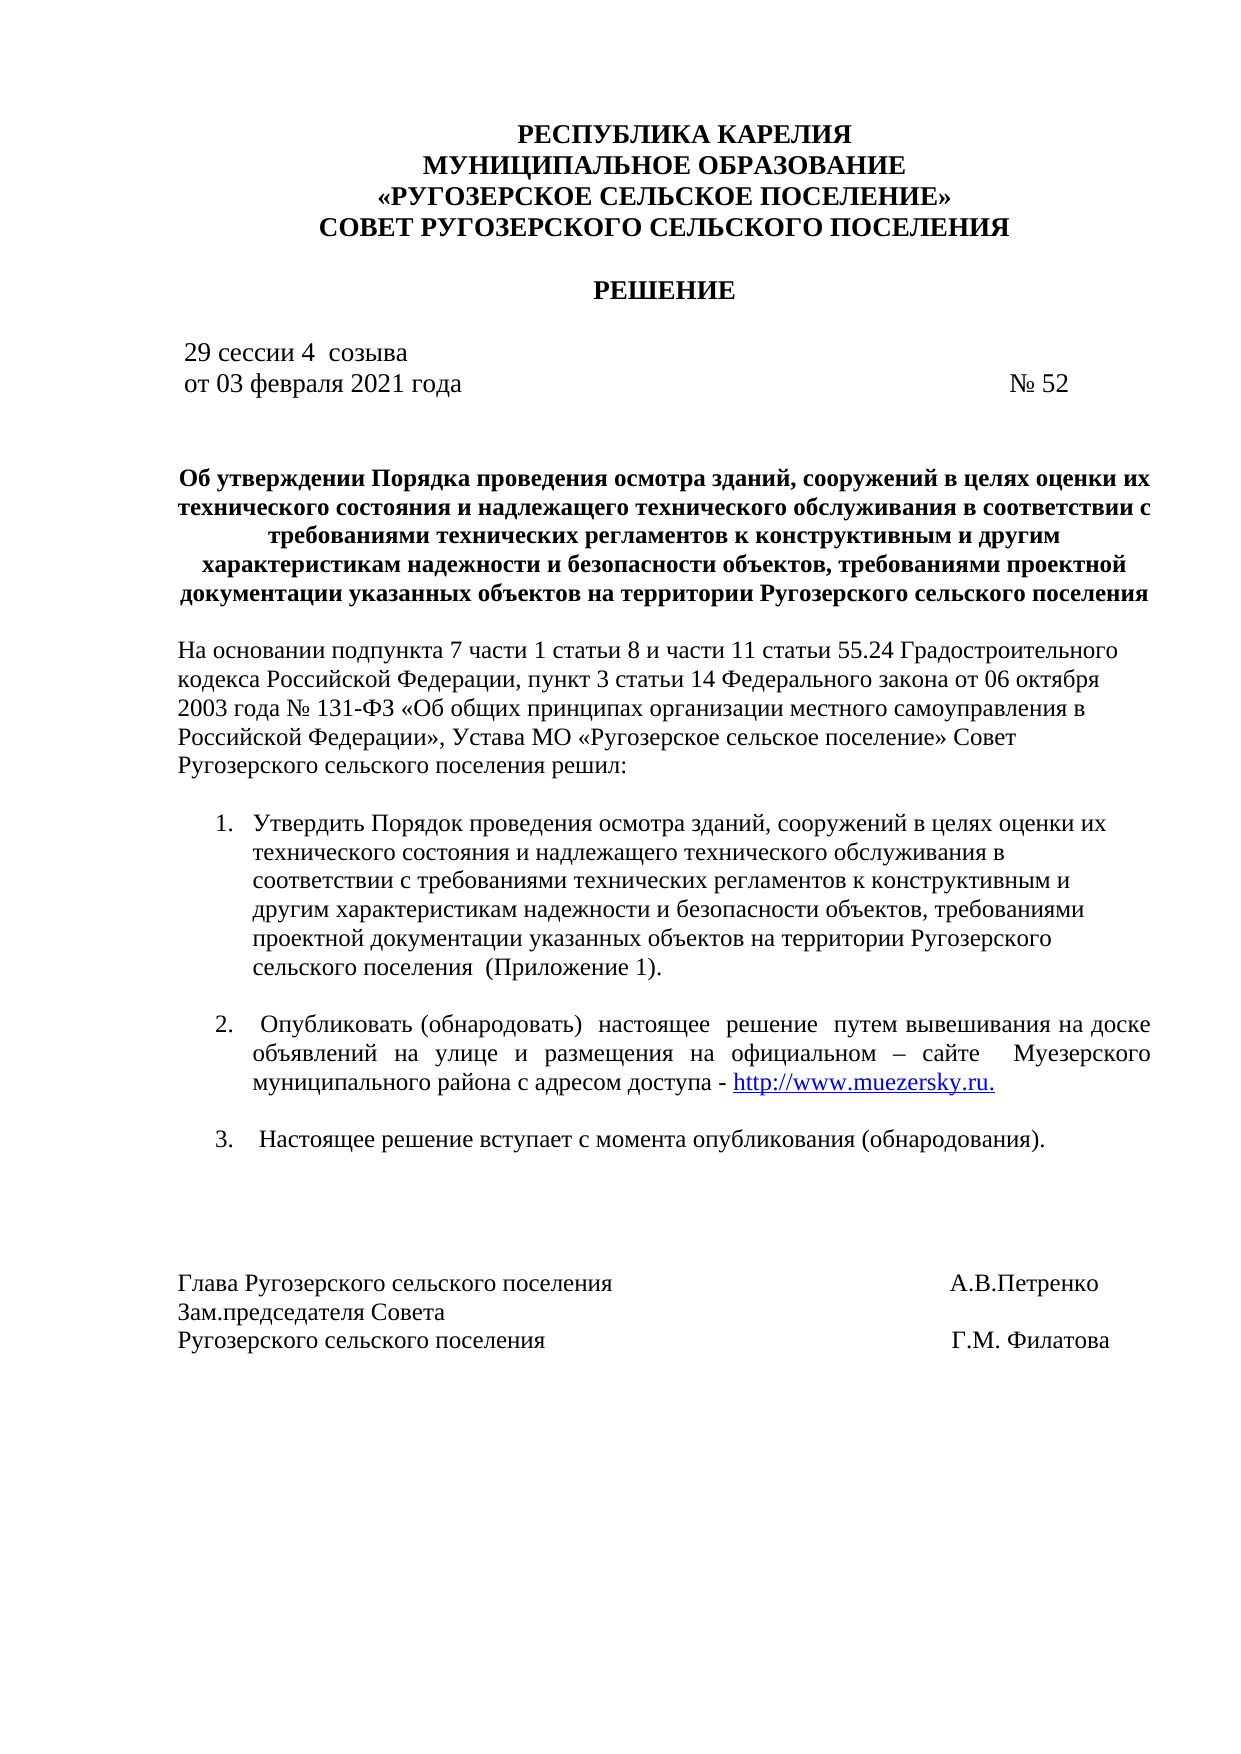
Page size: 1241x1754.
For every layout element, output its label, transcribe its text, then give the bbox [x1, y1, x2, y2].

list Утвердить Порядок проведения осмотра зданий, сооружений в целях оценки их технического состояния и надлежащего технического обслуживания в соответствии с требованиями технических регламентов к конструктивным и другим характеристикам надежности и безопасности объектов, требованиями проектной документации указанных объектов на территории Ругозерского сельского поселения (Приложение 1). [215, 808, 1152, 981]
text Ругозерского сельского поселения Г.М. Филатова [177, 1326, 1152, 1354]
text «РУГОЗЕРСКОЕ СЕЛЬСКОЕ ПОСЕЛЕНИЕ» [177, 180, 1152, 212]
text МУНИЦИПАЛЬНОЕ ОБРАЗОВАНИЕ [177, 149, 1152, 180]
title 29 сессии 4 созыва [177, 336, 1152, 367]
text Зам.председателя Совета [177, 1297, 1152, 1326]
title РЕШЕНИЕ [177, 274, 1152, 305]
text Глава Ругозерского сельского поселения А.В.Петренко [177, 1268, 1152, 1297]
text Об утверждении Порядка проведения осмотра зданий, сооружений в целях оценки их технического состояния и надлежащего технического обслуживания в соответствии с требованиями технических регламентов к конструктивным и другим характеристикам надежности и безопасности объектов, требованиями проектной документации указанных объектов на территории Ругозерского сельского поселения [177, 463, 1152, 607]
list Опубликовать (обнародовать) настоящее решение путем вывешивания на доске объявлений на улице и размещения на официальном – сайте Муезерского муниципального района с адресом доступа - http://www.muezersky.ru. [215, 1009, 1152, 1096]
title от 03 февраля 2021 года № 52 [177, 367, 1152, 398]
list Настоящее решение вступает с момента опубликования (обнародования). [215, 1124, 1152, 1153]
text На основании подпункта 7 части 1 статьи 8 и части 11 статьи 55.24 Градостроительного кодекса Российской Федерации, пункт 3 статьи 14 Федерального закона от 06 октября 2003 года № 131-ФЗ «Об общих принципах организации местного самоуправления в Российской Федерации», Устава МО «Ругозерское сельское поселение» Совет Ругозерского сельского поселения решил: [177, 636, 1152, 779]
title СОВЕТ РУГОЗЕРСКОГО СЕЛЬСКОГО ПОСЕЛЕНИЯ [177, 212, 1152, 243]
text РЕСПУБЛИКА КАРЕЛИЯ [177, 118, 1152, 149]
